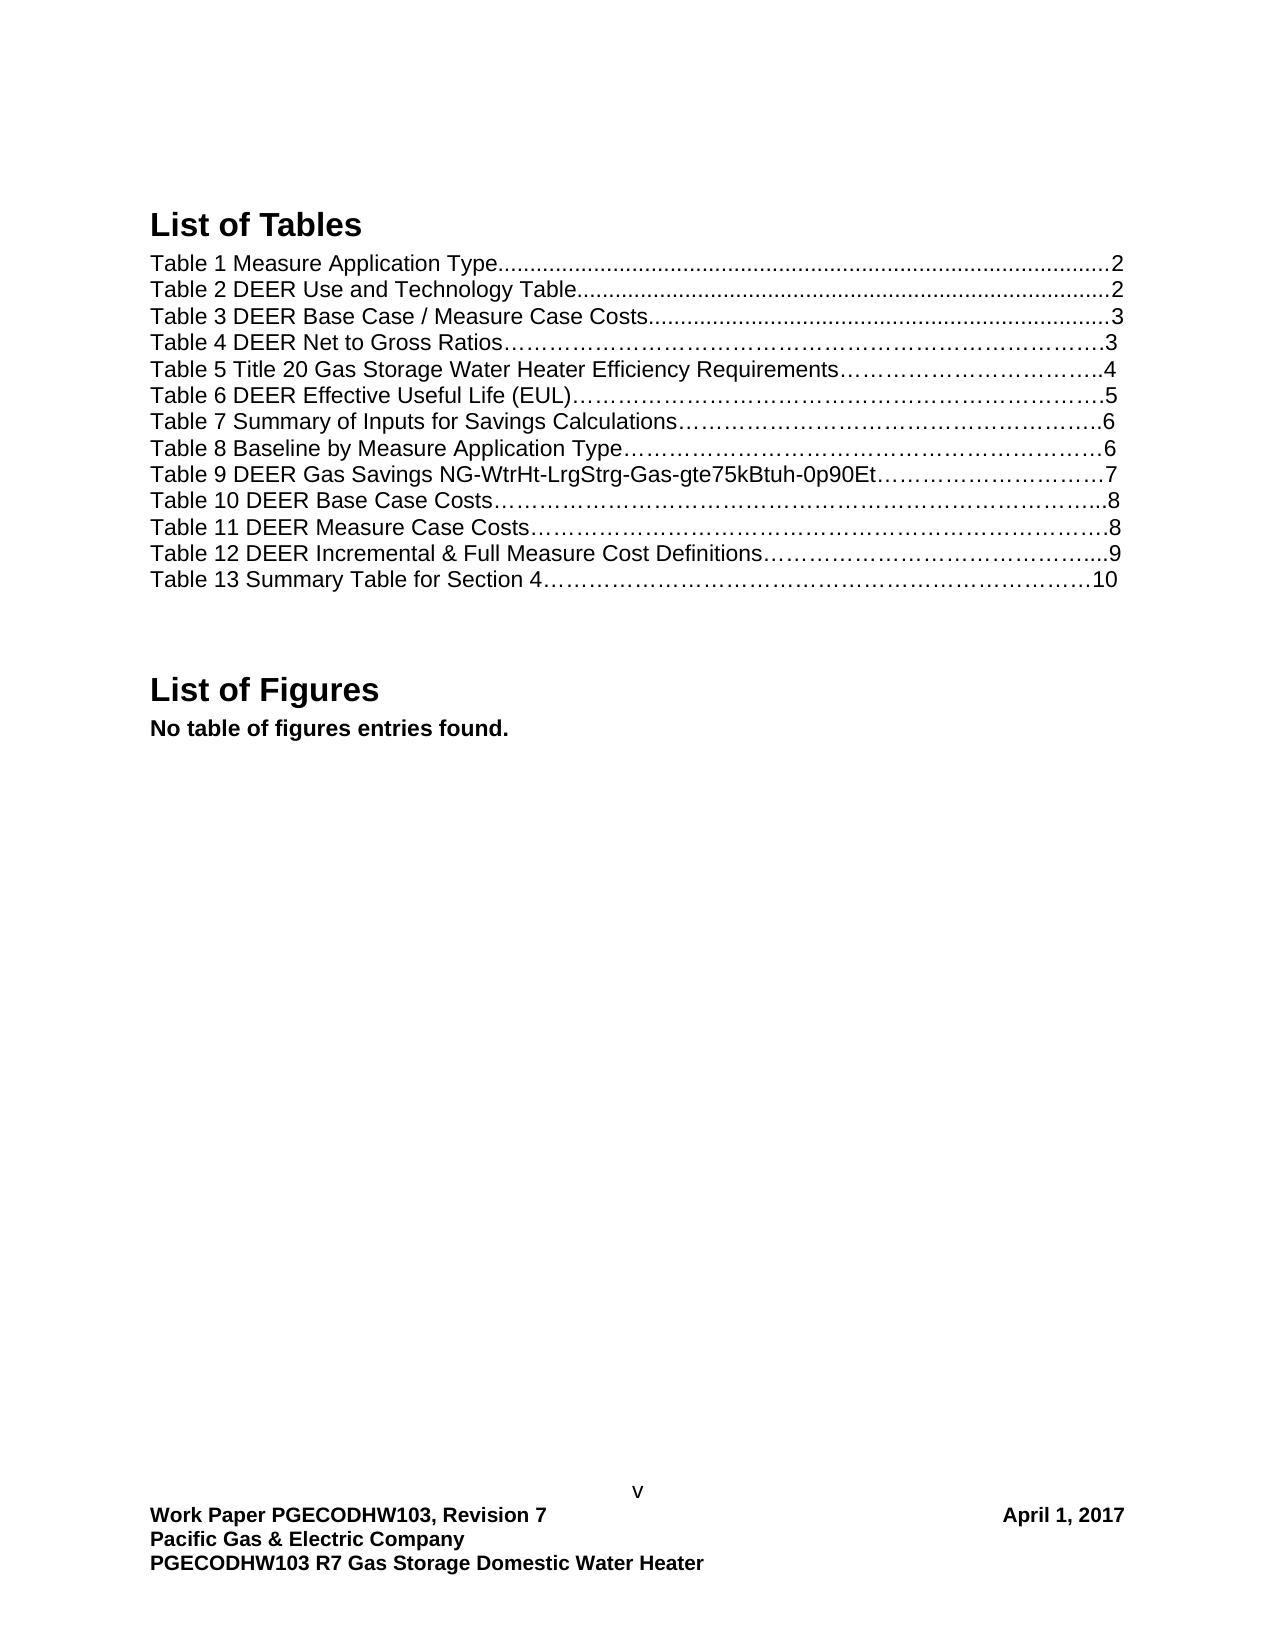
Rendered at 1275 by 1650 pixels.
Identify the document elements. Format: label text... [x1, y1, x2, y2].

text Table 8 Baseline by Measure Application Type………………………………………………………6 [150, 434, 1125, 461]
text Table 10 DEER Base Case Costs……………………………………………………………………...8 [150, 487, 1125, 514]
text Table 7 Summary of Inputs for Savings Calculations………………………………………………..6 [150, 408, 1125, 434]
text Table 4 DEER Net to Gross Ratios…………………………………………………………………….3 [150, 329, 1125, 356]
text Table 9 DEER Gas Savings NG-WtrHt-LrgStrg-Gas-gte75kBtuh-0p90Et…………………………7 [150, 461, 1125, 487]
text Table 13 Summary Table for Section 4………………………………………………………………10 [150, 566, 1125, 593]
text Table 11 DEER Measure Case Costs………………………………………………………………….8 [150, 514, 1125, 540]
text Table 12 DEER Incremental & Full Measure Cost Definitions……………………………………....9 [150, 540, 1125, 566]
text Table 2 DEER Use and Technology Table 2 [150, 276, 1125, 303]
text Table 3 DEER Base Case / Measure Case Costs 3 [150, 303, 1125, 329]
subtitle List of Figures [150, 670, 1125, 709]
text Table 1 Measure Application Type 2 [150, 250, 1125, 276]
text No table of figures entries found. [150, 715, 1125, 741]
text Table 6 DEER Effective Useful Life (EUL)…………………………………………………………….5 [150, 382, 1125, 408]
text Table 5 Title 20 Gas Storage Water Heater Efficiency Requirements……………………………..4 [150, 356, 1125, 382]
subtitle List of Tables [150, 205, 1125, 244]
